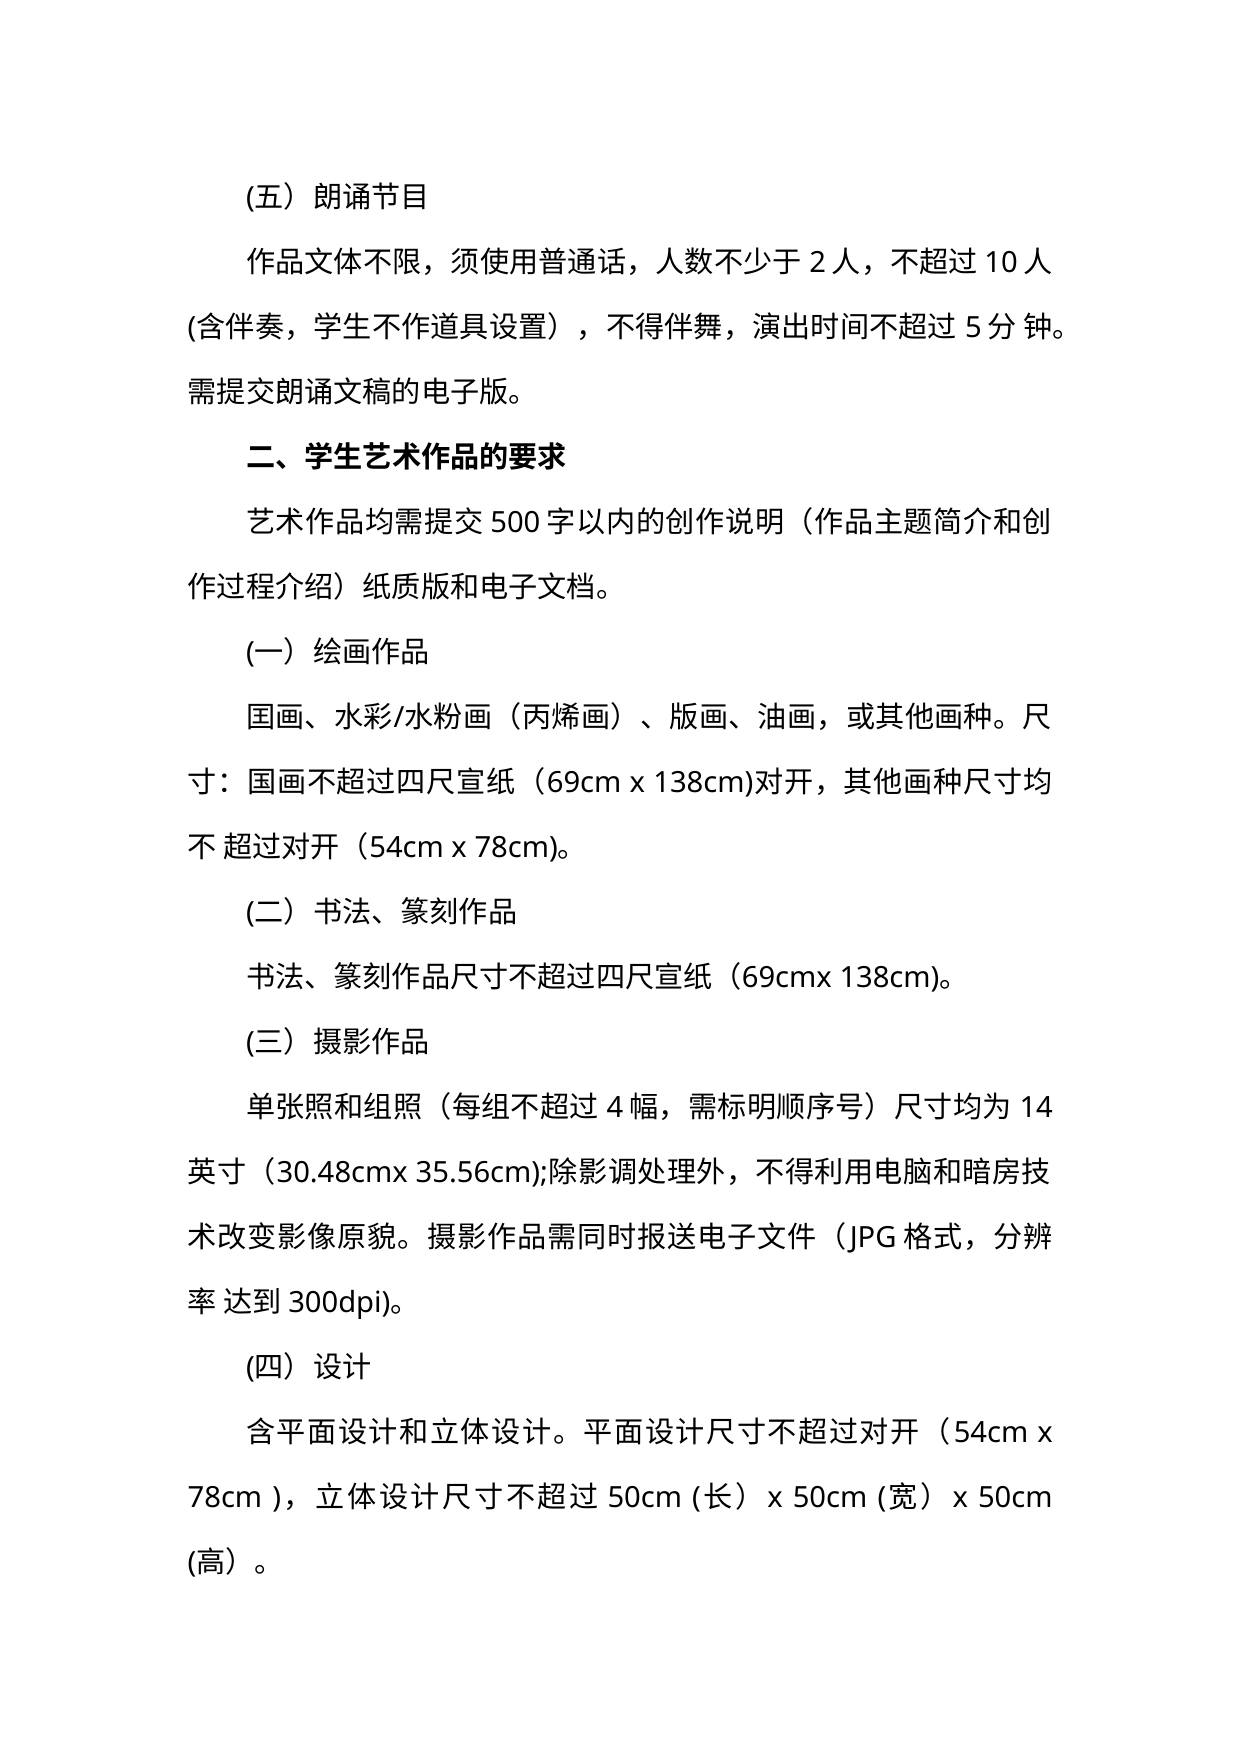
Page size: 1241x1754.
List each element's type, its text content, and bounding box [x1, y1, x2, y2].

text (三）摄影作品 [187, 1007, 1053, 1072]
text 书法、篆刻作品尺寸不超过四尺宣纸（69cmx 138cm)。 [187, 942, 1053, 1007]
text (二）书法、篆刻作品 [187, 877, 1053, 942]
text (五）朗诵节目 [187, 162, 1053, 227]
text (一）绘画作品 [187, 617, 1053, 682]
text 二、学生艺术作品的要求 [187, 422, 1053, 487]
text 作品文体不限，须使用普通话，人数不少于2人，不超过10人 (含伴奏，学生不作道具设置），不得伴舞，演出时间不超过5分 钟。需提交朗诵文稿的电子版。 [187, 227, 1053, 422]
text 艺术作品均需提交500字以内的创作说明（作品主题简介和创 作过程介绍）纸质版和电子文档。 [187, 487, 1053, 617]
text 囯画、水彩/水粉画（丙烯画）、版画、油画，或其他画种。尺 寸：国画不超过四尺宣纸（69cm x 138cm)对开，其他画种尺寸均不 超过对开（54cm x 78cm)。 [187, 682, 1053, 877]
text 单张照和组照（每组不超过4幅，需标明顺序号）尺寸均为14 英寸（30.48cmx 35.56cm);除影调处理外，不得利用电脑和暗房技 术改变影像原貌。摄影作品需同时报送电子文件（JPG格式，分辨率 达到 300dpi)。 [187, 1072, 1053, 1332]
text (四）设计 [187, 1332, 1053, 1397]
text 含平面设计和立体设计。平面设计尺寸不超过对开（54cm x 78cm )，立体设计尺寸不超过50cm (长）x 50cm (宽）x 50cm (高）。 [187, 1397, 1053, 1592]
